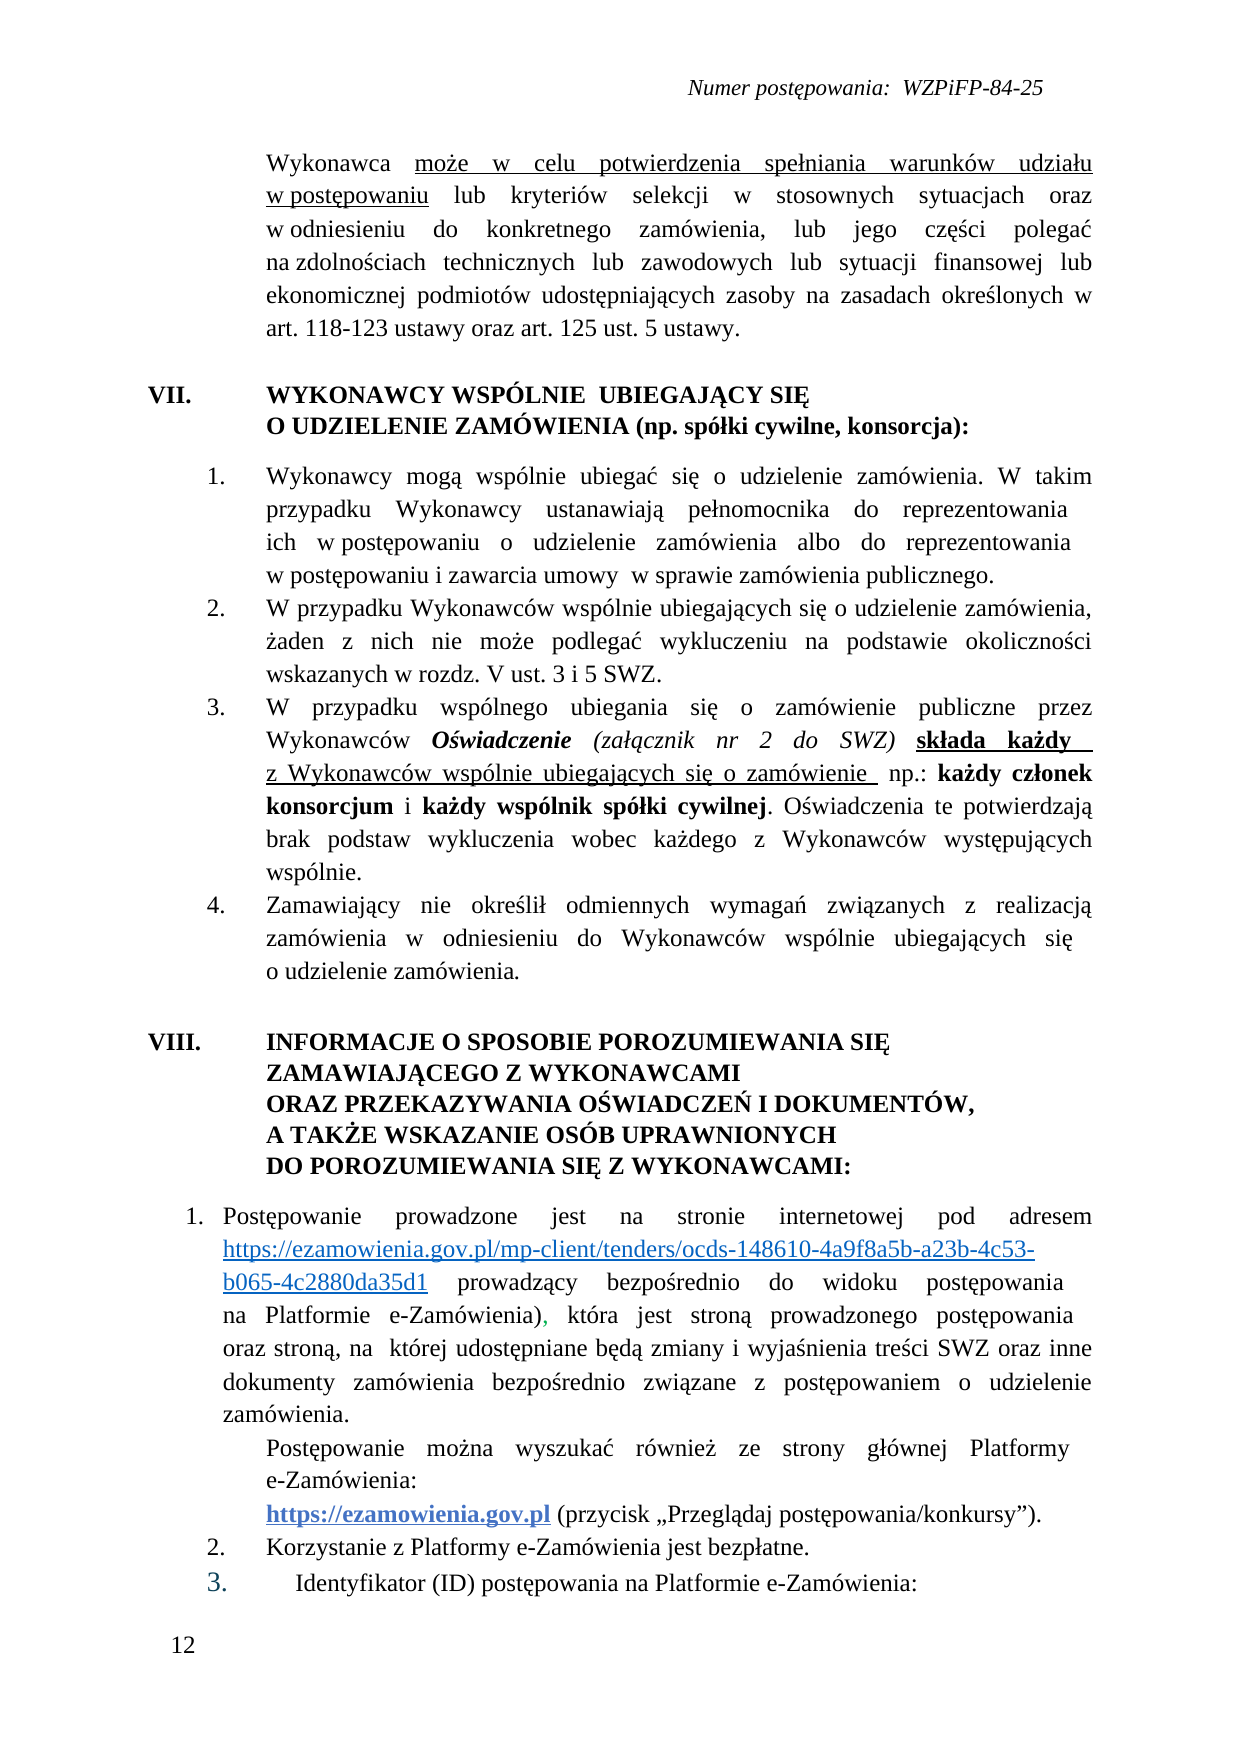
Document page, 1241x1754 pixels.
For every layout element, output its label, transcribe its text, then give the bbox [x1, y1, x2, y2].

list https://ezamowienia.gov.pl (przycisk „Przeglądaj postępowania/konkursy”). [266, 1499, 1093, 1527]
list Zamawiający nie określił odmiennych wymagań związanych z realizacją zamówienia w odniesieniu do Wykonawców wspólnie ubiegających się o udzielenie zamówienia. [207, 890, 1093, 985]
list W przypadku wspólnego ubiegania się o zamówienie publiczne przez Wykonawców Oświadczenie (załącznik nr 2 do SWZ) składa każdy z Wykonawców wspólnie ubiegających się o zamówienie np.: każdy członek konsorcjum i każdy wspólnik spółki cywilnej. Oświadczenia te potwierdzają brak podstaw wykluczenia wobec każdego z Wykonawców występujących wspólnie. [207, 692, 1093, 886]
list Wykonawcy mogą wspólnie ubiegać się o udzielenie zamówienia. W takim przypadku Wykonawcy ustanawiają pełnomocnika do reprezentowania ich w postępowaniu o udzielenie zamówienia albo do reprezentowania w postępowaniu i zawarcia umowy w sprawie zamówienia publicznego. [207, 461, 1093, 589]
list Postępowanie można wyszukać również ze strony głównej Platformy e-Zamówienia: [266, 1433, 1093, 1494]
list Postępowanie prowadzone jest na stronie internetowej pod adresem https://ezamowienia.gov.pl/mp-client/tenders/ocds-148610-4a9f8a5b-a23b-4c53-b065-4c2880da35d1 prowadzący bezpośrednio do widoku postępowania na Platformie e-Zamówienia), która jest stroną prowadzonego postępowania oraz stroną, na której udostępniane będą zmiany i wyjaśnienia treści SWZ oraz inne dokumenty zamówienia bezpośrednio związane z postępowaniem o udzielenie zamówienia. [185, 1201, 1093, 1428]
list Identyfikator (ID) postępowania na Platformie e-Zamówienia: [207, 1565, 1093, 1597]
text Wykonawca może w celu potwierdzenia spełniania warunków udziału w postępowaniu lub kryteriów selekcji w stosownych sytuacjach oraz w odniesieniu do konkretnego zamówienia, lub jego części polegać na zdolnościach technicznych lub zawodowych lub sytuacji finansowej lub ekonomicznej podmiotów udostępniających zasoby na zasadach określonych w art. 118-123 ustawy oraz art. 125 ust. 5 ustawy. [266, 148, 1093, 341]
subtitle VII. WYKONAWCY WSPÓLNIE UBIEGAJĄCY SIĘ O UDZIELENIE ZAMÓWIENIA (np. spółki cywilne, konsorcja): [148, 380, 1093, 439]
subtitle VIII. INFORMACJE O SPOSOBIE POROZUMIEWANIA SIĘ ZAMAWIAJĄCEGO Z WYKONAWCAMI ORAZ PRZEKAZYWANIA OŚWIADCZEŃ I DOKUMENTÓW, A TAKŻE WSKAZANIE OSÓB UPRAWNIONYCH DO POROZUMIEWANIA SIĘ Z WYKONAWCAMI: [148, 1027, 1093, 1180]
list Korzystanie z Platformy e-Zamówienia jest bezpłatne. [207, 1532, 1093, 1560]
list W przypadku Wykonawców wspólnie ubiegających się o udzielenie zamówienia, żaden z nich nie może podlegać wykluczeniu na podstawie okoliczności wskazanych w rozdz. V ust. 3 i 5 SWZ. [207, 593, 1093, 688]
